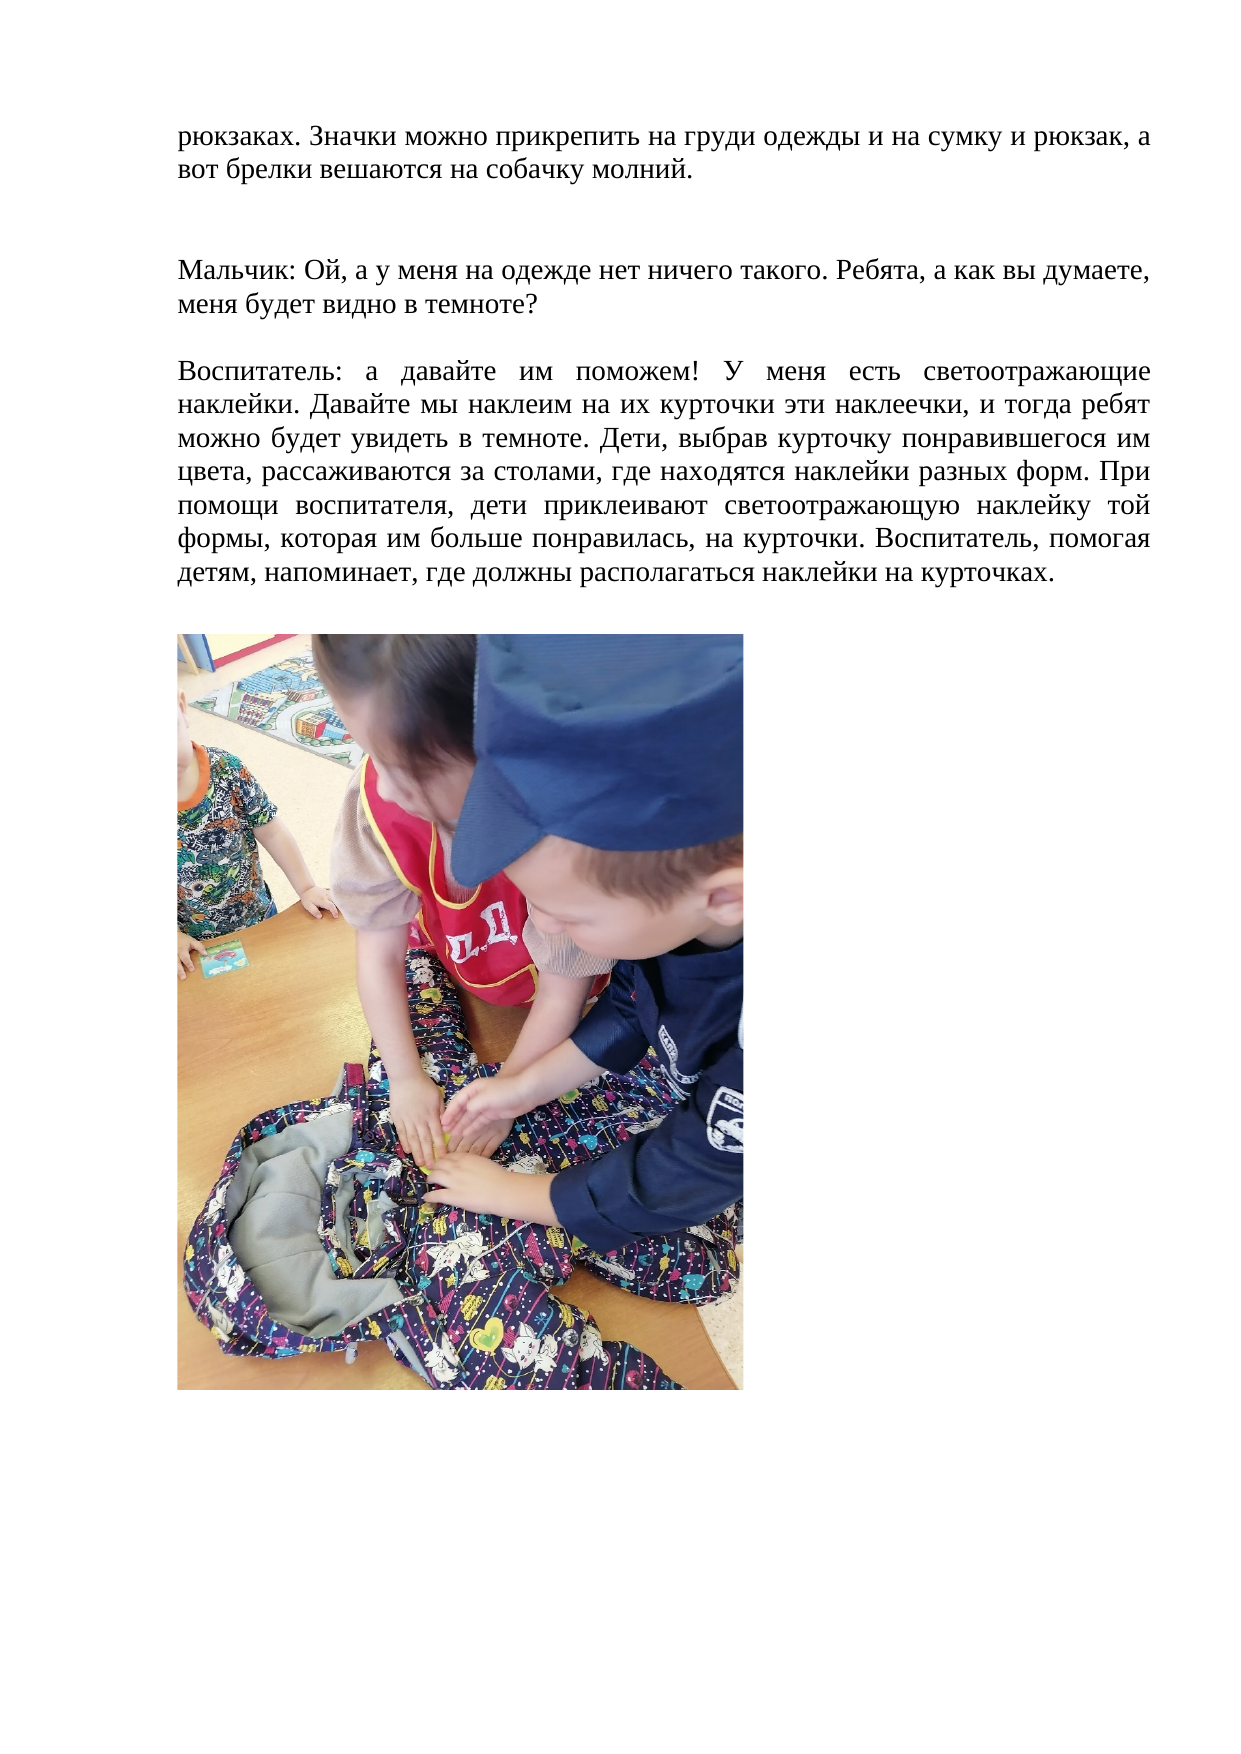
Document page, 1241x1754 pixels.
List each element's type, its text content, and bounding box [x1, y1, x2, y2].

text Воспитатель: а давайте им поможем! У меня есть светоотражающие наклейки. Давайте мы наклеим на их курточки эти наклеечки, и тогда ребят можно будет увидеть в темноте. Дети, выбрав курточку понравившегося им цвета, рассаживаются за столами, где находятся наклейки разных форм. При помощи воспитателя, дети приклеивают светоотражающую наклейку той формы, которая им больше понравилась, на курточки. Воспитатель, помогая детям, напоминает, где должны располагаться наклейки на курточках. [177, 353, 1152, 588]
text Мальчик: Ой, а у меня на одежде нет ничего такого. Ребята, а как вы думаете, меня будет видно в темноте? [177, 252, 1152, 319]
picture [177, 634, 744, 1390]
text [177, 118, 1152, 185]
